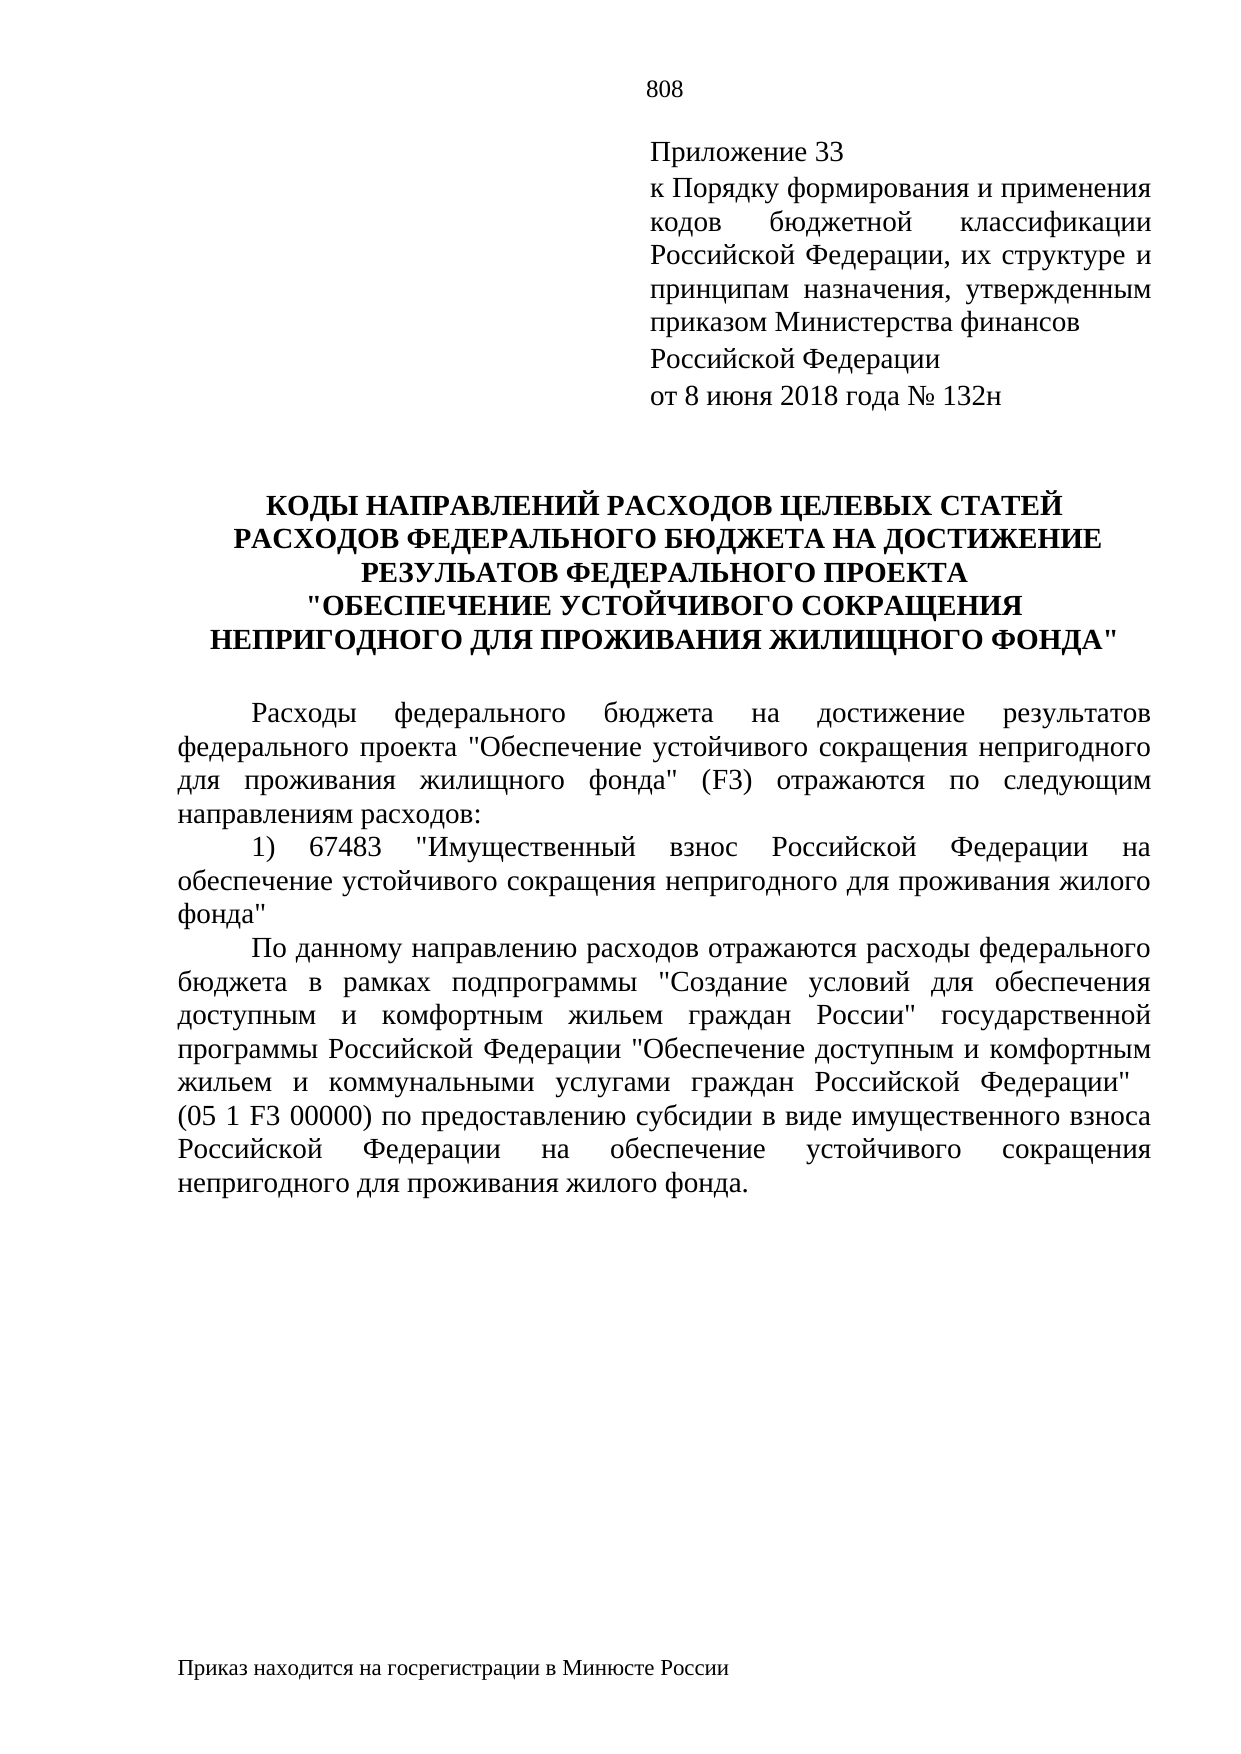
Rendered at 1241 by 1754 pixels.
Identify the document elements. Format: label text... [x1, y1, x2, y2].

text Расходы федерального бюджета на достижение результатов федерального проекта "Обеспечение устойчивого сокращения непригодного для проживания жилищного фонда" (F3) отражаются по следующим направлениям расходов: [177, 695, 1152, 829]
text РАСХОДОВ ФЕДЕРАЛЬНОГО БЮДЖЕТА НА ДОСТИЖЕНИЕ РЕЗУЛЬАТОВ ФЕДЕРАЛЬНОГО ПРОЕКТА [177, 521, 1152, 588]
text к Порядку формирования и применения кодов бюджетной классификации Российской Федерации, их структуре и принципам назначения, утвержденным приказом Министерства финансов [650, 170, 1152, 338]
text 1) 67483 "Имущественный взнос Российской Федерации на обеспечение устойчивого сокращения непригодного для проживания жилого фонда" [177, 829, 1152, 930]
text Российской Федерации [650, 341, 1152, 375]
text По данному направлению расходов отражаются расходы федерального бюджета в рамках подпрограммы "Создание условий для обеспечения доступным и комфортным жильем граждан России" государственной программы Российской Федерации "Обеспечение доступным и комфортным жильем и коммунальными услугами граждан Российской Федерации" (05 1 F3 00000) по предоставлению субсидии в виде имущественного взноса Российской Федерации на обеспечение устойчивого сокращения непригодного для проживания жилого фонда. [177, 930, 1152, 1198]
text от 8 июня 2018 года № 132н [650, 378, 1152, 411]
text КОДЫ НАПРАВЛЕНИЙ РАСХОДОВ ЦЕЛЕВЫХ СТАТЕЙ [177, 488, 1152, 521]
text "ОБЕСПЕЧЕНИЕ УСТОЙЧИВОГО СОКРАЩЕНИЯ НЕПРИГОДНОГО ДЛЯ ПРОЖИВАНИЯ ЖИЛИЩНОГО ФОНДА" [177, 588, 1152, 656]
text Приложение 33 [650, 134, 1152, 167]
